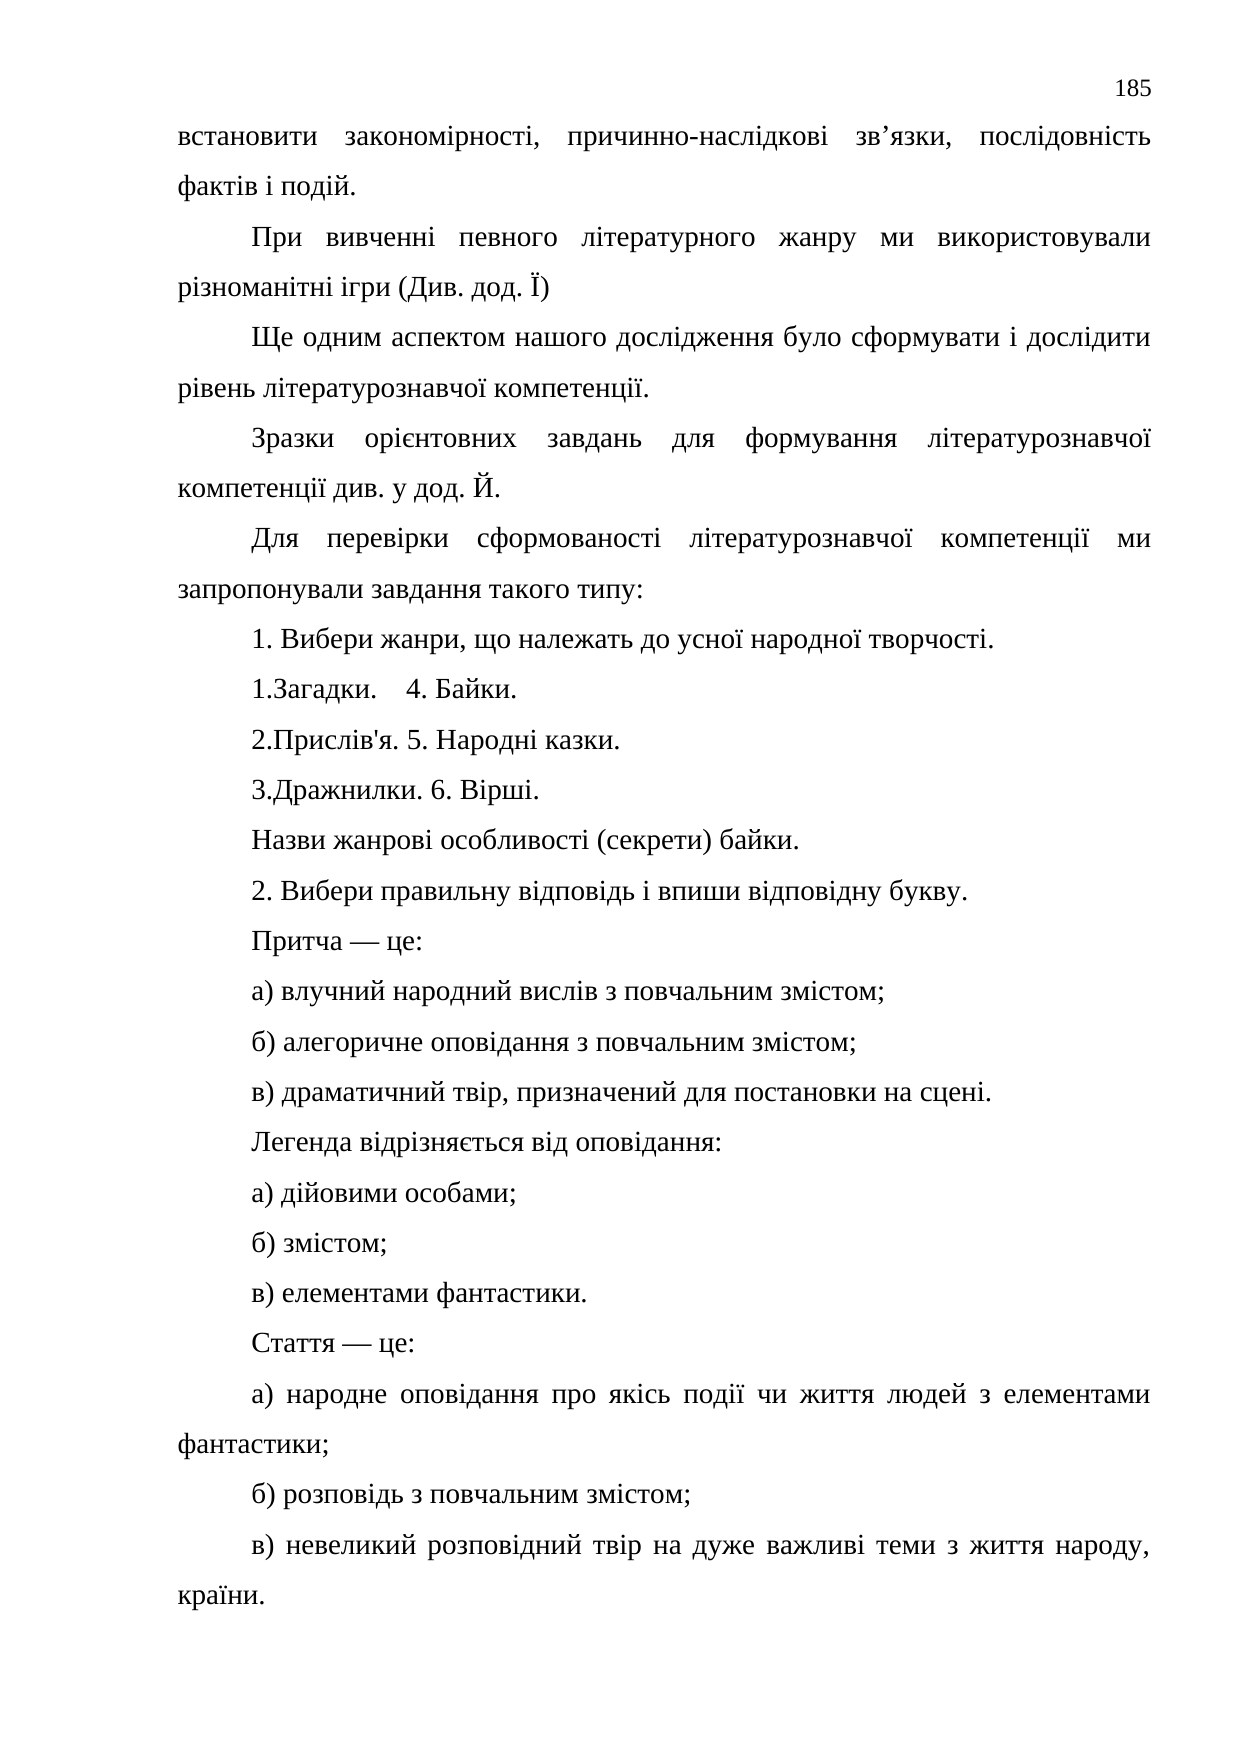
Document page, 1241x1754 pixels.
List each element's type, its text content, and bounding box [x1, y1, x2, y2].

text б) змістом; [177, 1225, 1152, 1258]
text б) алегоричне оповідання з повчальним змістом; [177, 1024, 1152, 1057]
text а) влучний народний вислів з повчальним змістом; [177, 973, 1152, 1007]
text 2. Вибери правильну відповідь і впиши відповідну букву. [177, 873, 1152, 906]
text в) невеликий розповідний твір на дуже важливі теми з життя народу, країни. [177, 1527, 1152, 1611]
text При вивченні певного літературного жанру ми використовували різноманітні ігри (Див. дод. Ї) [177, 219, 1152, 303]
text а) дійовими особами; [177, 1175, 1152, 1208]
text б) розповідь з повчальним змістом; [177, 1477, 1152, 1510]
text Для перевірки сформованості літературознавчої компетенції ми запропонували завдання такого типу: [177, 521, 1152, 604]
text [177, 118, 1152, 202]
text Легенда відрізняється від оповідання: [177, 1124, 1152, 1158]
text 3.Дражнилки. 6. Вірші. [177, 772, 1152, 806]
text Ще одним аспектом нашого дослідження було сформувати і дослідити рівень літературознавчої компетенції. [177, 319, 1152, 403]
text а) народне оповідання про якісь події чи життя людей з елементами фантастики; [177, 1376, 1152, 1460]
text в) елементами фантастики. [177, 1275, 1152, 1309]
text 2.Прислів'я. 5. Народні казки. [177, 722, 1152, 755]
text Притча — це: [177, 923, 1152, 957]
text в) драматичний твір, призначений для постановки на сцені. [177, 1074, 1152, 1108]
text 1. Вибери жанри, що належать до усної народної творчості. [177, 621, 1152, 655]
text Зразки орієнтовних завдань для формування літературознавчої компетенції див. у дод. Й. [177, 420, 1152, 504]
text 1.Загадки. 4. Байки. [177, 672, 1152, 705]
text Стаття — це: [177, 1326, 1152, 1359]
text Назви жанрові особливості (секрети) байки. [177, 822, 1152, 856]
